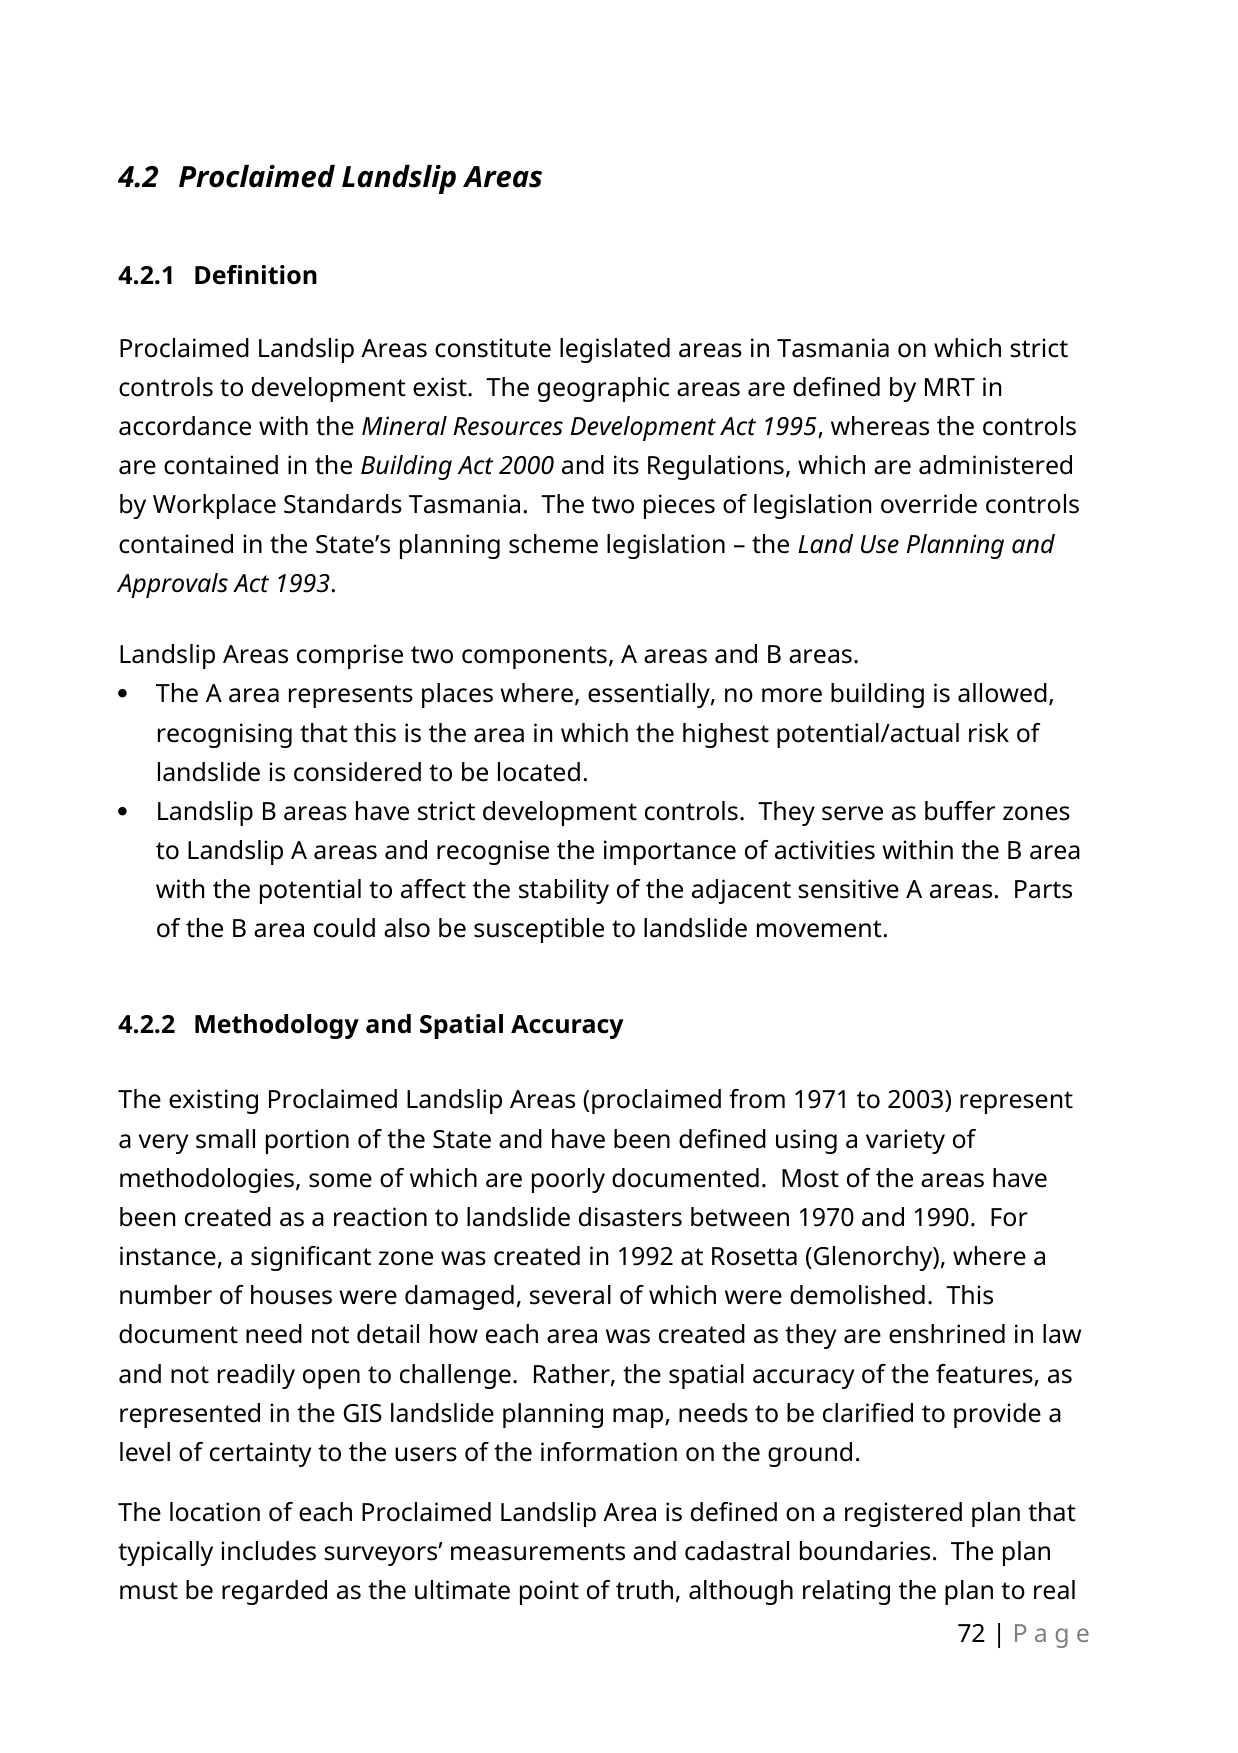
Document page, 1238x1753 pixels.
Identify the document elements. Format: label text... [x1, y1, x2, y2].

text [118, 1494, 1090, 1607]
list Landslip B areas have strict development controls. They serve as buffer zones to Landslip A areas and recognise the importance of activities within the B area with the potential to affect the stability of the adjacent sensitive A areas. Parts of the B area could also be susceptible to landslide movement. [118, 793, 1090, 945]
subtitle Proclaimed Landslip Areas [118, 157, 1090, 196]
list The A area represents places where, essentially, no more building is allowed, recognising that this is the area in which the highest potential/actual risk of landslide is considered to be located. [118, 676, 1090, 788]
list The existing Proclaimed Landslip Areas (proclaimed from 1971 to 2003) represent a very small portion of the State and have been defined using a variety of methodologies, some of which are poorly documented. Most of the areas have been created as a reaction to landslide disasters between 1970 and 1990. For instance, a significant zone was created in 1992 at Rosetta (Glenorchy), where a number of houses were damaged, several of which were demolished. This document need not detail how each area was created as they are enshrined in law and not readily open to challenge. Rather, the spatial accuracy of the features, as represented in the GIS landslide planning map, needs to be clarified to provide a level of certainty to the users of the information on the ground. [118, 1082, 1090, 1469]
list Proclaimed Landslip Areas constitute legislated areas in Tasmania on which strict controls to development exist. The geographic areas are defined by MRT in accordance with the Mineral Resources Development Act 1995, whereas the controls are contained in the Building Act 2000 and its Regulations, which are administered by Workplace Standards Tasmania. The two pieces of legislation override controls contained in the State’s planning scheme legislation – the Land Use Planning and Approvals Act 1993. [118, 331, 1090, 599]
subtitle 4.2.1 Definition [118, 257, 1090, 291]
subtitle 4.2.2 Methodology and Spatial Accuracy [118, 1007, 1090, 1041]
list Landslip Areas comprise two components, A areas and B areas. [118, 637, 1090, 671]
